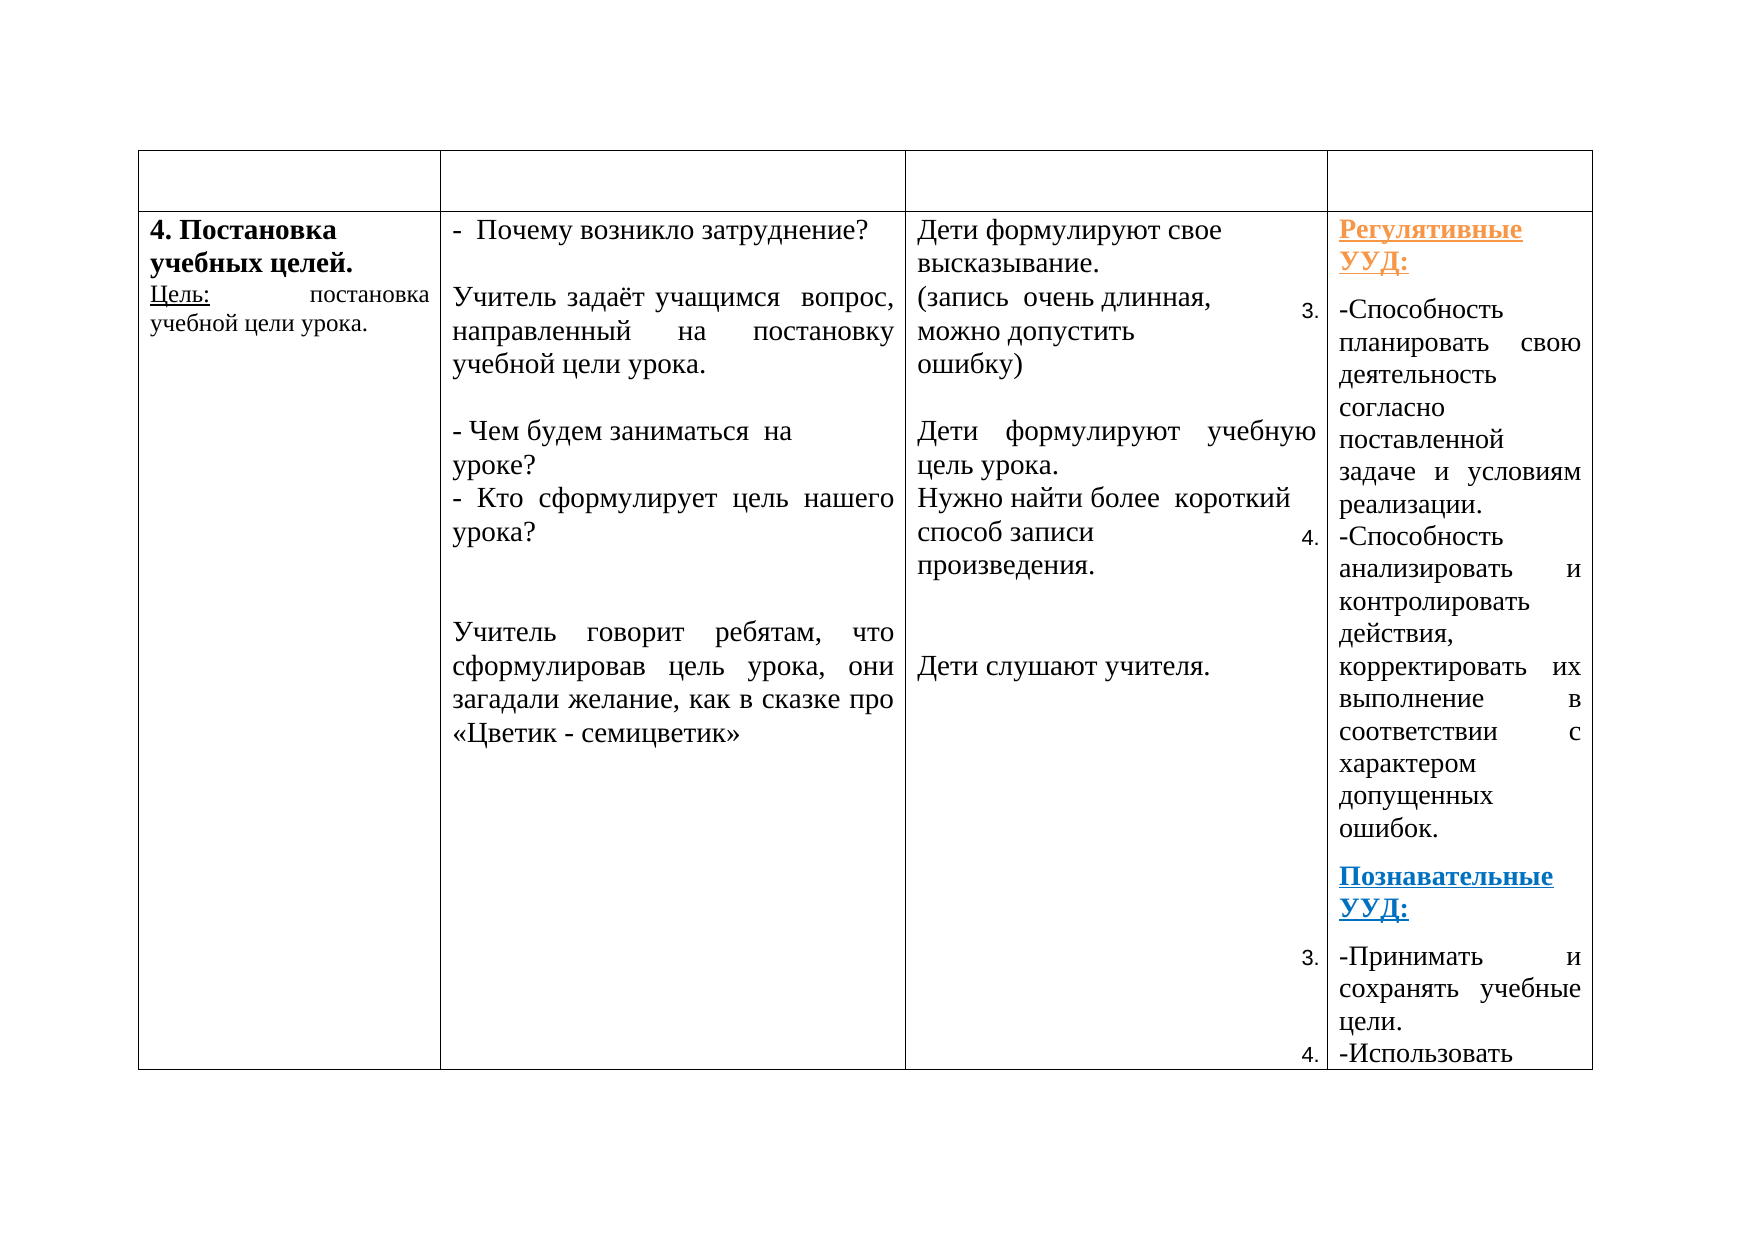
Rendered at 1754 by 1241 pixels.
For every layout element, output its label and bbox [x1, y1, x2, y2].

table_cell [1328, 212, 1592, 1069]
table_cell [139, 212, 440, 1069]
table_cell [441, 212, 905, 1069]
table_cell [1328, 151, 1592, 211]
table_cell [139, 151, 440, 211]
table_cell [906, 151, 1327, 211]
table_cell [906, 212, 1327, 1069]
table_cell [441, 151, 905, 211]
